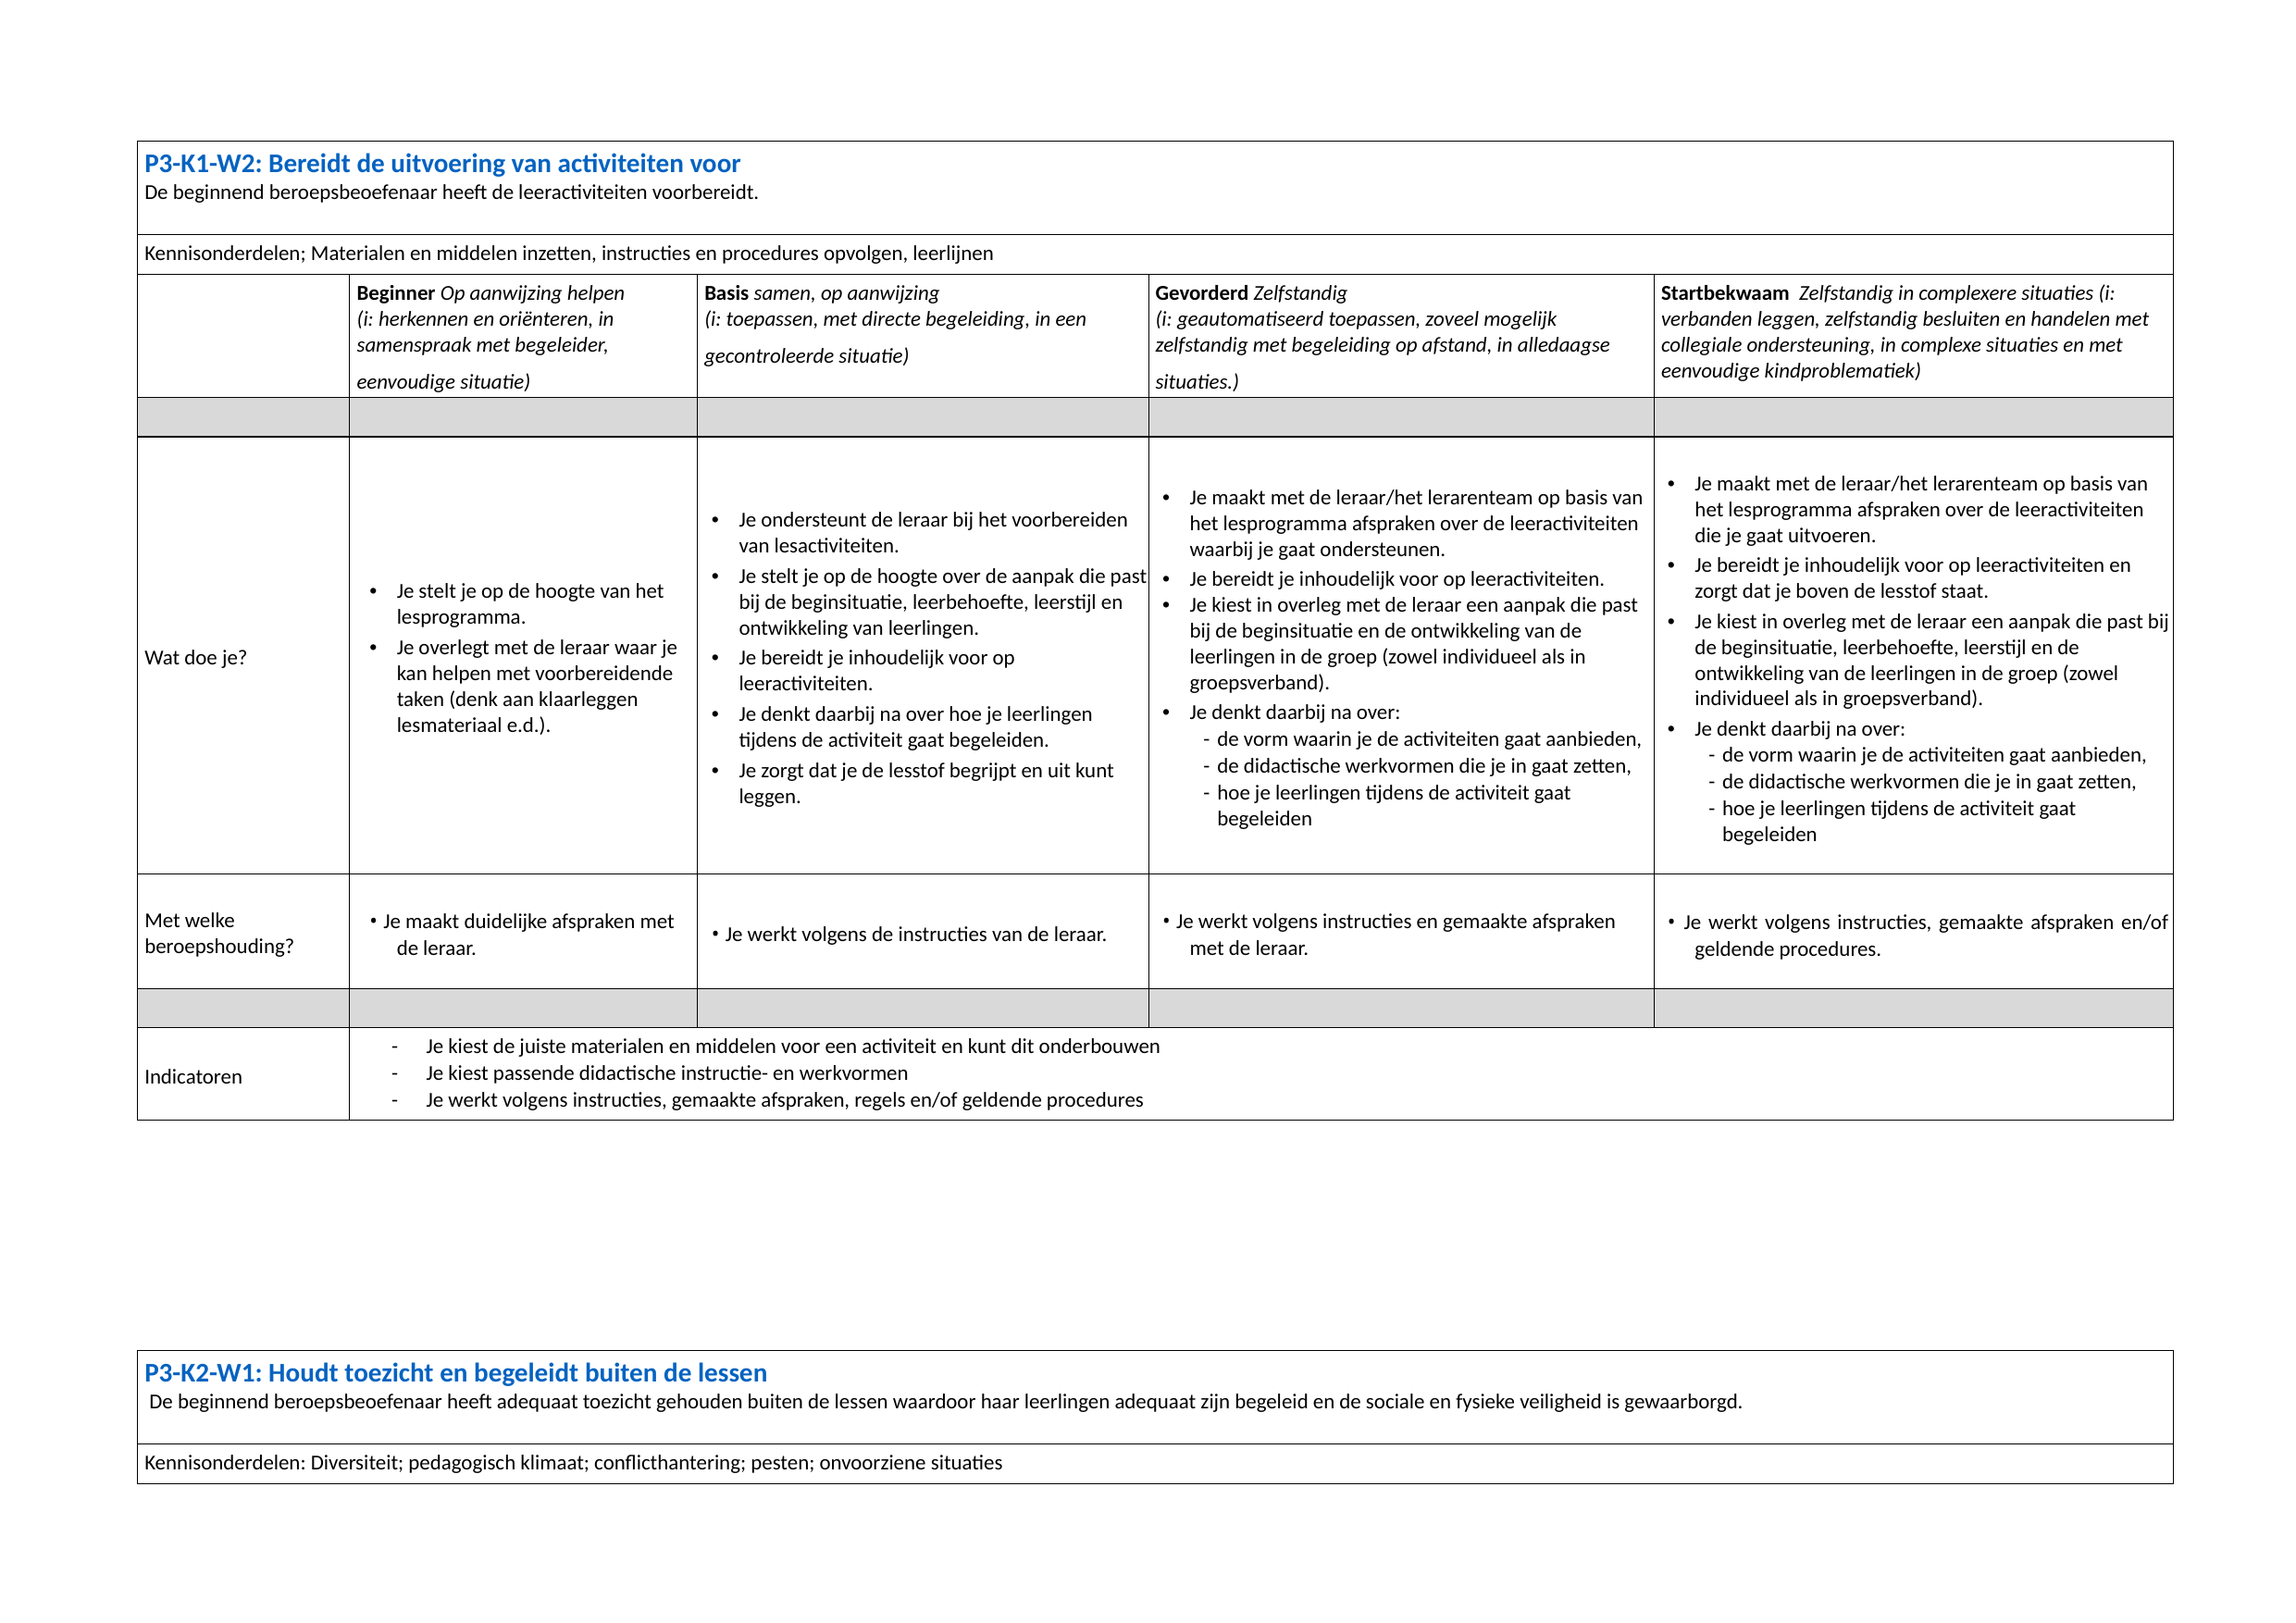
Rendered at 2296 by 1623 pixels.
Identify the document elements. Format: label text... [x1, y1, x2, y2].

table_header P3-K1-W2: Bereidt de uitvoering van activiteiten voor De beginnend beroepsbeoefenaar heeft de leeractiviteiten voorbereidt. [138, 142, 1654, 234]
table_cell [1655, 989, 2173, 1027]
table_cell Je kiest de juiste materialen en middelen voor een activiteit en kunt dit onderbouwen Je kiest passende didactische instructie- en werkvormen Je werkt volgens instructies, gemaakte afspraken, regels en/of geldende procedures [350, 1028, 1654, 1120]
table_header P3-K2-W1: Houdt toezicht en begeleidt buiten de lessen De beginnend beroepsbeoefenaar heeft adequaat toezicht gehouden buiten de lessen waardoor haar leerlingen adequaat zijn begeleid en de sociale en fysieke veiligheid is gewaarborgd. [138, 1351, 2173, 1443]
table_cell • Je werkt volgens instructies en gemaakte afspraken met de leraar. [1149, 874, 1654, 987]
table_cell [350, 989, 697, 1027]
table_cell Kennisonderdelen; Materialen en middelen inzetten, instructies en procedures opvolgen, leerlijnen [138, 235, 1654, 274]
table_cell [698, 989, 1148, 1027]
table_cell Startbekwaam Zelfstandig in complexere situaties (i: verbanden leggen, zelfstandig besluiten en handelen met collegiale ondersteuning, in complexe situaties en met eenvoudige kindproblematiek) [1655, 275, 2173, 397]
table_cell Je maakt met de leraar/het lerarenteam op basis van het lesprogramma afspraken over de leeractiviteiten waarbij je gaat ondersteunen. Je bereidt je inhoudelijk voor op leeractiviteiten. Je kiest in overleg met de leraar een aanpak die past bij de beginsituatie en de ontwikkeling van de leerlingen in de groep (zowel individueel als in groepsverband). Je denkt daarbij na over: de vorm waarin je de activiteiten gaat aanbieden, de didactische werkvormen die je in gaat zetten, hoe je leerlingen tijdens de activiteit gaat begeleiden [1149, 438, 1654, 873]
table_cell Beginner Op aanwijzing helpen (i: herkennen en oriënteren, in samenspraak met begeleider, eenvoudige situatie) [350, 275, 697, 397]
table_cell [1655, 398, 2173, 436]
table_cell Je stelt je op de hoogte van het lesprogramma. Je overlegt met de leraar waar je kan helpen met voorbereidende taken (denk aan klaarleggen lesmateriaal e.d.). [350, 438, 697, 873]
table_cell • Je maakt duidelijke afspraken met de leraar. [350, 874, 697, 987]
table_cell [1654, 235, 2173, 274]
table_cell [1654, 1028, 2173, 1120]
table_header [1654, 142, 2173, 234]
table_cell [1149, 989, 1654, 1027]
table_cell Je ondersteunt de leraar bij het voorbereiden van lesactiviteiten. Je stelt je op de hoogte over de aanpak die past bij de beginsituatie, leerbehoefte, leerstijl en ontwikkeling van leerlingen. Je bereidt je inhoudelijk voor op leeractiviteiten. Je denkt daarbij na over hoe je leerlingen tijdens de activiteit gaat begeleiden. Je zorgt dat je de lesstof begrijpt en uit kunt leggen. [698, 438, 1148, 873]
table_cell Basis samen, op aanwijzing (i: toepassen, met directe begeleiding, in een gecontroleerde situatie) [698, 275, 1148, 397]
table_cell • Je werkt volgens instructies, gemaakte afspraken en/of geldende procedures. [1655, 874, 2173, 987]
table_cell Kennisonderdelen: Diversiteit; pedagogisch klimaat; conflicthantering; pesten; onvoorziene situaties [138, 1444, 2173, 1483]
table_cell Met welke beroepshouding? [138, 874, 349, 987]
table_cell [138, 398, 349, 436]
table_cell Indicatoren [138, 1028, 349, 1120]
table_cell Je maakt met de leraar/het lerarenteam op basis van het lesprogramma afspraken over de leeractiviteiten die je gaat uitvoeren. Je bereidt je inhoudelijk voor op leeractiviteiten en zorgt dat je boven de lesstof staat. Je kiest in overleg met de leraar een aanpak die past bij de beginsituatie, leerbehoefte, leerstijl en de ontwikkeling van de leerlingen in de groep (zowel individueel als in groepsverband). Je denkt daarbij na over: de vorm waarin je de activiteiten gaat aanbieden, de didactische werkvormen die je in gaat zetten, hoe je leerlingen tijdens de activiteit gaat begeleiden [1655, 438, 2173, 873]
table_cell Wat doe je? [138, 438, 349, 873]
table_cell [138, 989, 349, 1027]
table_cell [138, 275, 349, 397]
table_cell • Je werkt volgens de instructies van de leraar. [698, 874, 1148, 987]
table_cell [1149, 398, 1654, 436]
table_cell [350, 398, 697, 436]
table_cell Gevorderd Zelfstandig (i: geautomatiseerd toepassen, zoveel mogelijk zelfstandig met begeleiding op afstand, in alledaagse situaties.) [1149, 275, 1654, 397]
table_cell [698, 398, 1148, 436]
